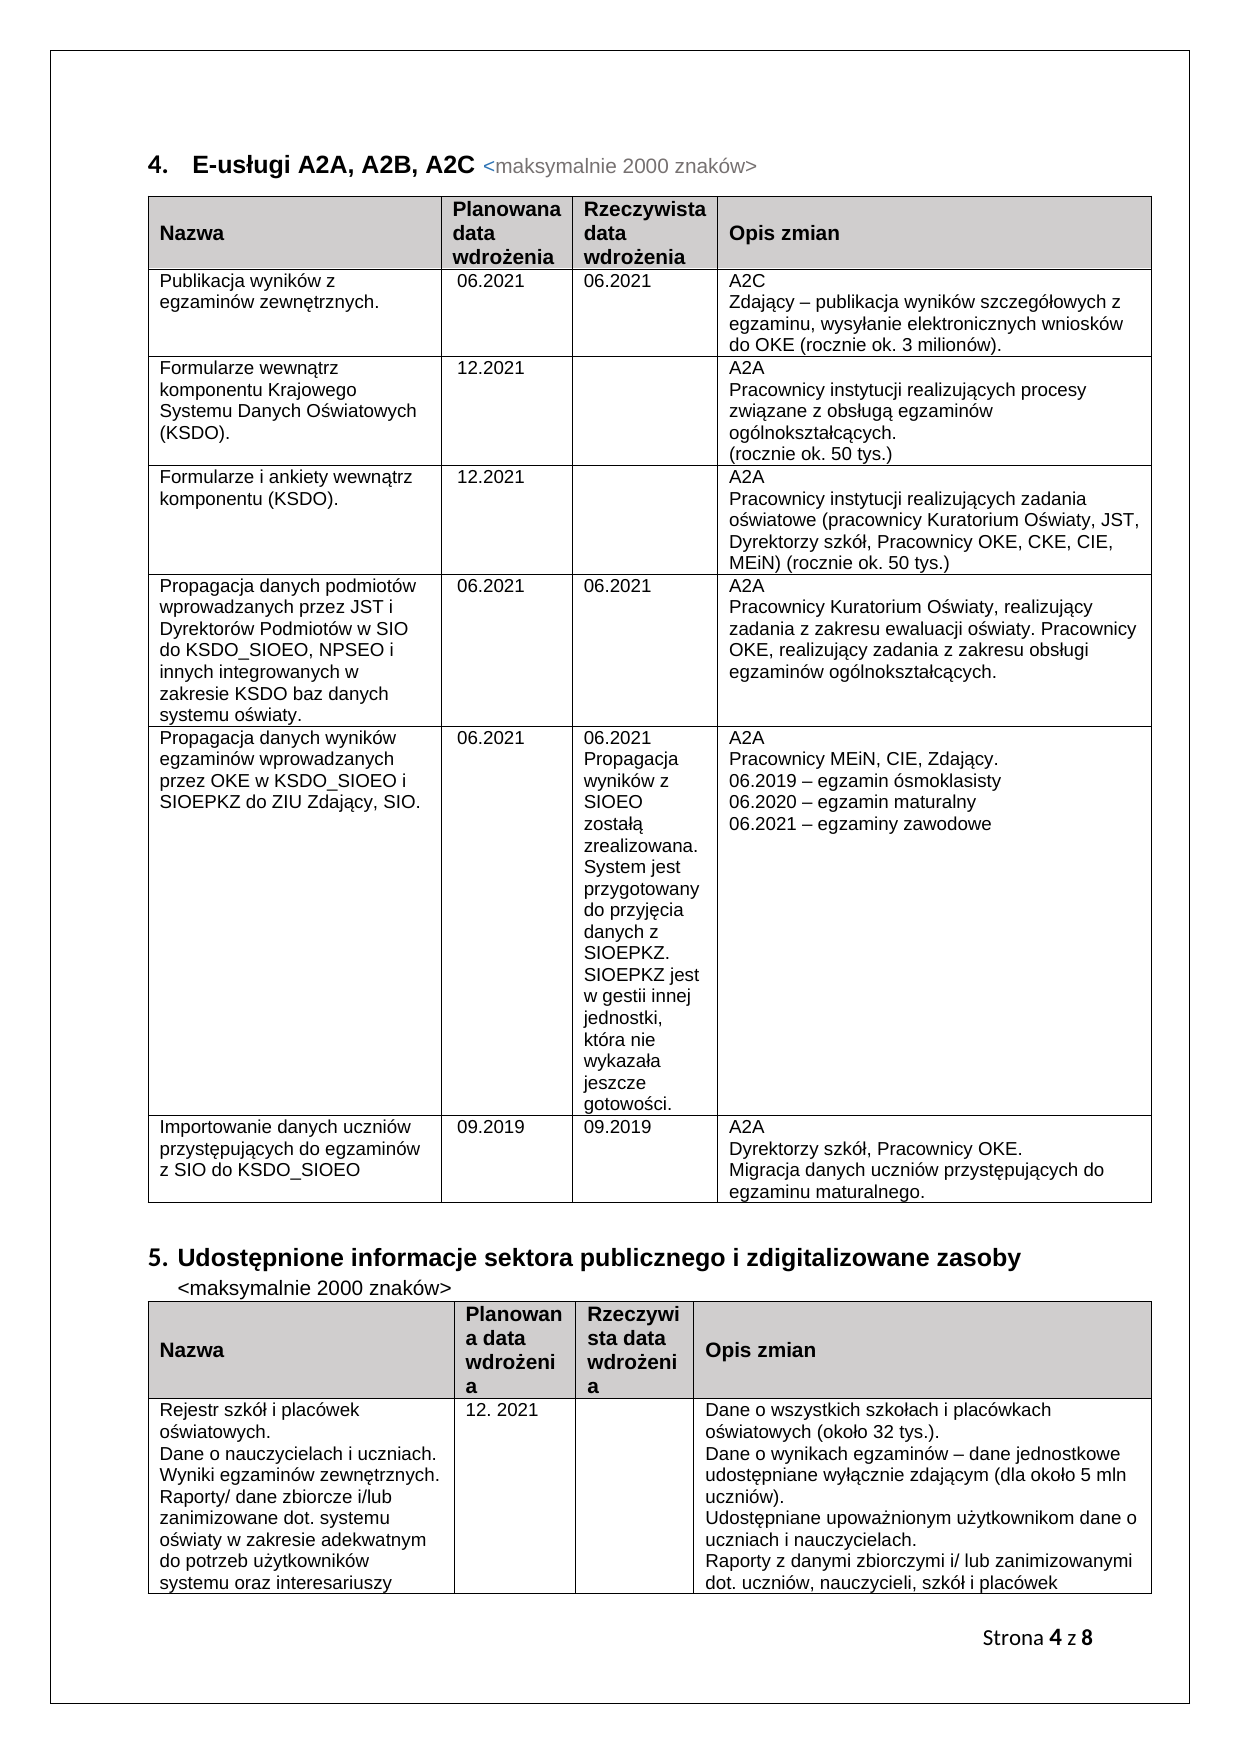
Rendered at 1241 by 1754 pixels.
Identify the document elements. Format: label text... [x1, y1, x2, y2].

table_cell 06.2021 [573, 575, 717, 726]
table_cell A2A Dyrektorzy szkół, Pracownicy OKE. Migracja danych uczniów przystępujących do egzaminu maturalnego. [718, 1116, 1151, 1202]
table_cell [573, 466, 717, 573]
table_cell 06.2021 [442, 727, 572, 1115]
table_header Opis zmian [694, 1302, 1151, 1398]
table_header Planowana data wdrożenia [455, 1302, 575, 1398]
table_header Nazwa [149, 197, 441, 268]
table_cell 06.2021 [442, 270, 572, 356]
table_cell [576, 1399, 693, 1593]
table_cell Propagacja danych podmiotów wprowadzanych przez JST i Dyrektorów Podmiotów w SIO do KSDO_SIOEO, NPSEO i innych integrowanych w zakresie KSDO baz danych systemu oświaty. [149, 575, 441, 726]
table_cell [694, 1399, 1151, 1593]
table_cell A2A Pracownicy instytucji realizujących procesy związane z obsługą egzaminów ogólnokształcących. (rocznie ok. 50 tys.) [718, 357, 1151, 465]
table_header Rzeczywista data wdrożenia [573, 197, 717, 268]
table_cell 06.2021 [573, 270, 717, 356]
table_cell Formularze i ankiety wewnątrz komponentu (KSDO). [149, 466, 441, 573]
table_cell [149, 1399, 454, 1593]
table_cell 12.2021 [442, 357, 572, 465]
table_header Nazwa [149, 1302, 454, 1398]
table_header Rzeczywista data wdrożenia [576, 1302, 693, 1398]
table_cell 09.2019 [442, 1116, 572, 1202]
table_cell A2A Pracownicy Kuratorium Oświaty, realizujący zadania z zakresu ewaluacji oświaty. Pracownicy OKE, realizujący zadania z zakresu obsługi egzaminów ogólnokształcących. [718, 575, 1151, 726]
table_cell Publikacja wyników z egzaminów zewnętrznych. [149, 270, 441, 356]
table_cell [573, 357, 717, 465]
table_cell A2C Zdający – publikacja wyników szczegółowych z egzaminu, wysyłanie elektronicznych wniosków do OKE (rocznie ok. 3 milionów). [718, 270, 1151, 356]
table_cell 06.2021 [442, 575, 572, 726]
table_cell A2A Pracownicy instytucji realizujących zadania oświatowe (pracownicy Kuratorium Oświaty, JST, Dyrektorzy szkół, Pracownicy OKE, CKE, CIE, MEiN) (rocznie ok. 50 tys.) [718, 466, 1151, 573]
table_cell 09.2019 [573, 1116, 717, 1202]
table_header Planowana data wdrożenia [442, 197, 572, 268]
table_header Opis zmian [718, 197, 1151, 268]
table_cell A2A Pracownicy MEiN, CIE, Zdający. 06.2019 – egzamin ósmoklasisty 06.2020 – egzamin maturalny 06.2021 – egzaminy zawodowe [718, 727, 1151, 1115]
table_cell Formularze wewnątrz komponentu Krajowego Systemu Danych Oświatowych (KSDO). [149, 357, 441, 465]
subtitle Udostępnione informacje sektora publicznego i zdigitalizowane zasoby <maksymalnie 2000 znaków> [148, 1241, 1093, 1299]
subtitle E-usługi A2A, A2B, A2C <maksymalnie 2000 znaków> [148, 147, 1093, 181]
table_cell Propagacja danych wyników egzaminów wprowadzanych przez OKE w KSDO_SIOEO i SIOEPKZ do ZIU Zdający, SIO. [149, 727, 441, 1115]
table_cell 12. 2021 [455, 1399, 575, 1593]
table_cell Importowanie danych uczniów przystępujących do egzaminów z SIO do KSDO_SIOEO [149, 1116, 441, 1202]
table_cell 12.2021 [442, 466, 572, 573]
table_cell 06.2021 Propagacja wyników z SIOEO zostałą zrealizowana. System jest przygotowany do przyjęcia danych z SIOEPKZ. SIOEPKZ jest w gestii innej jednostki, która nie wykazała jeszcze gotowości. [573, 727, 717, 1115]
